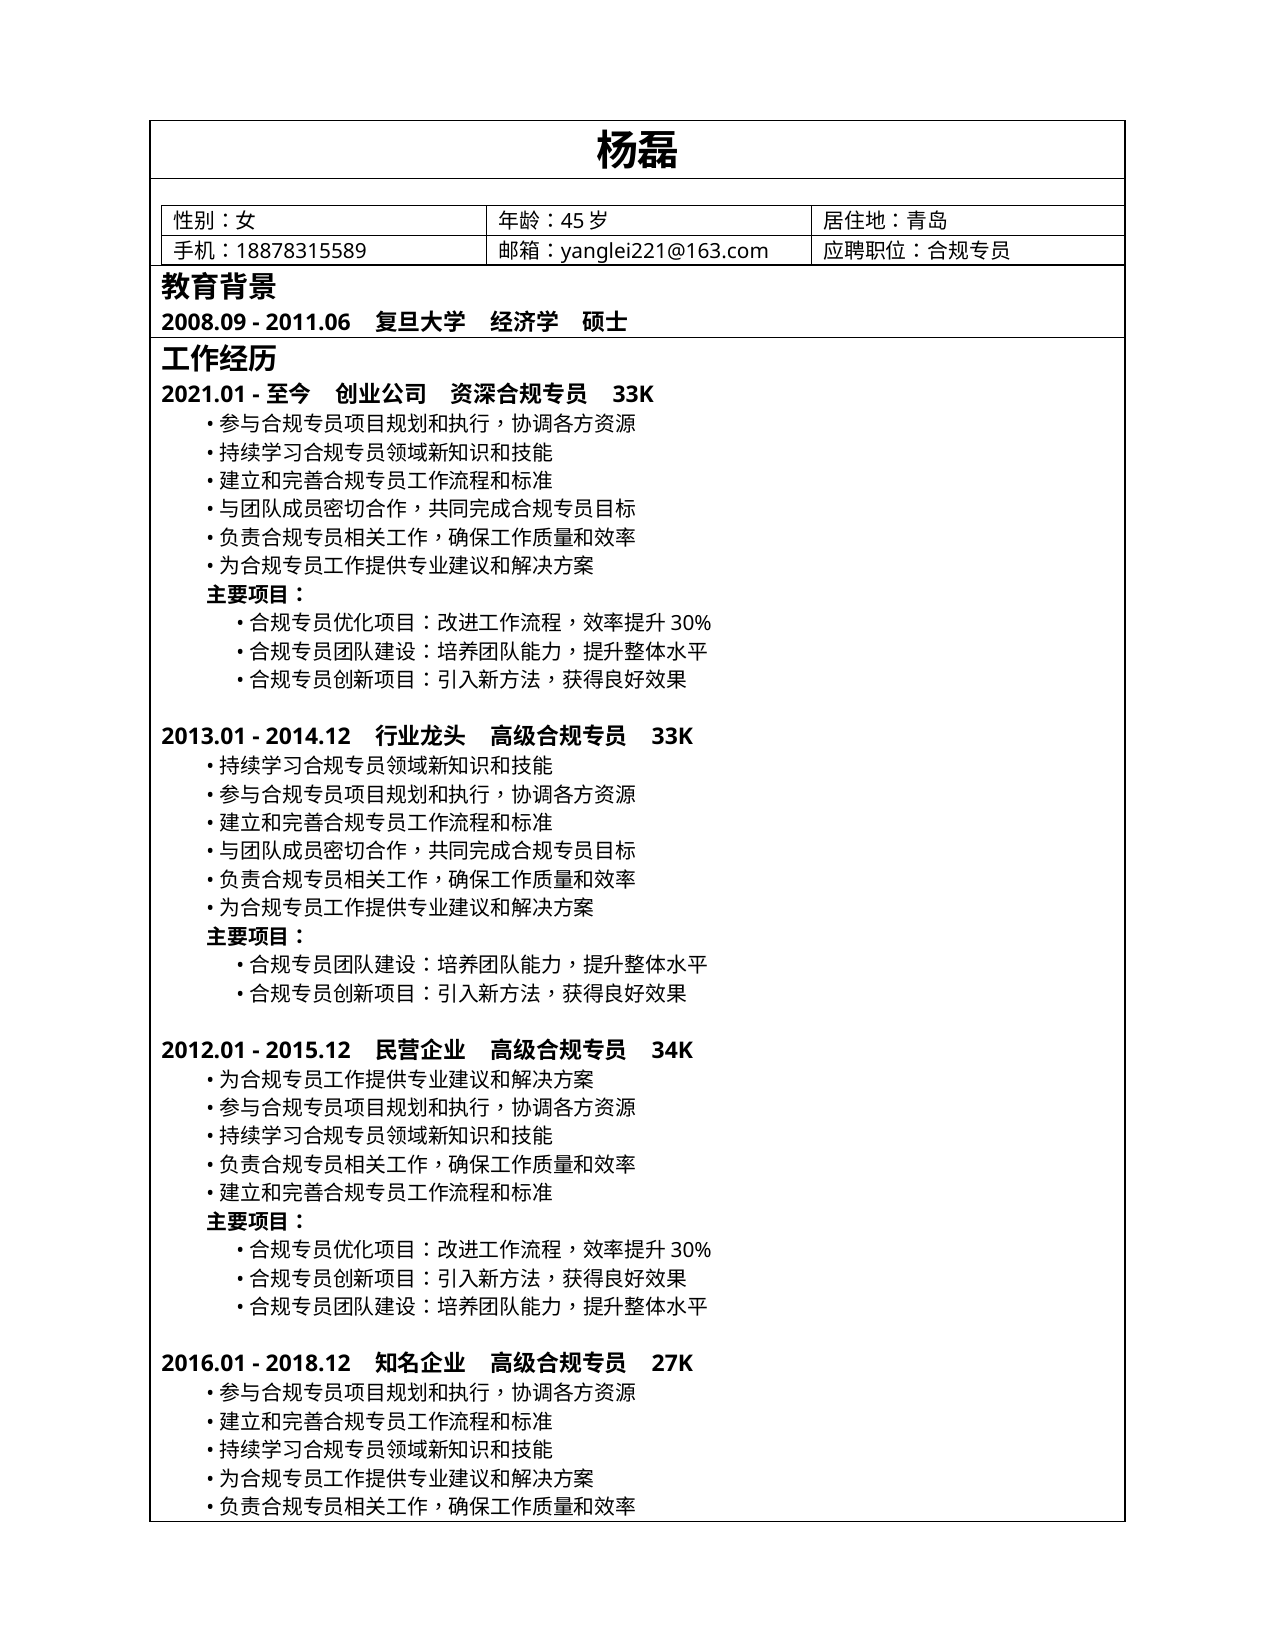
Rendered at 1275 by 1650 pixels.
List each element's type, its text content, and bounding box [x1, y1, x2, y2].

table_cell [151, 179, 1124, 265]
table_header 杨磊 [151, 121, 1124, 178]
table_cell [151, 338, 1124, 1521]
table_cell 教育背景 2008.09 - 2011.06 复旦大学 经济学 硕士 [151, 266, 1124, 337]
